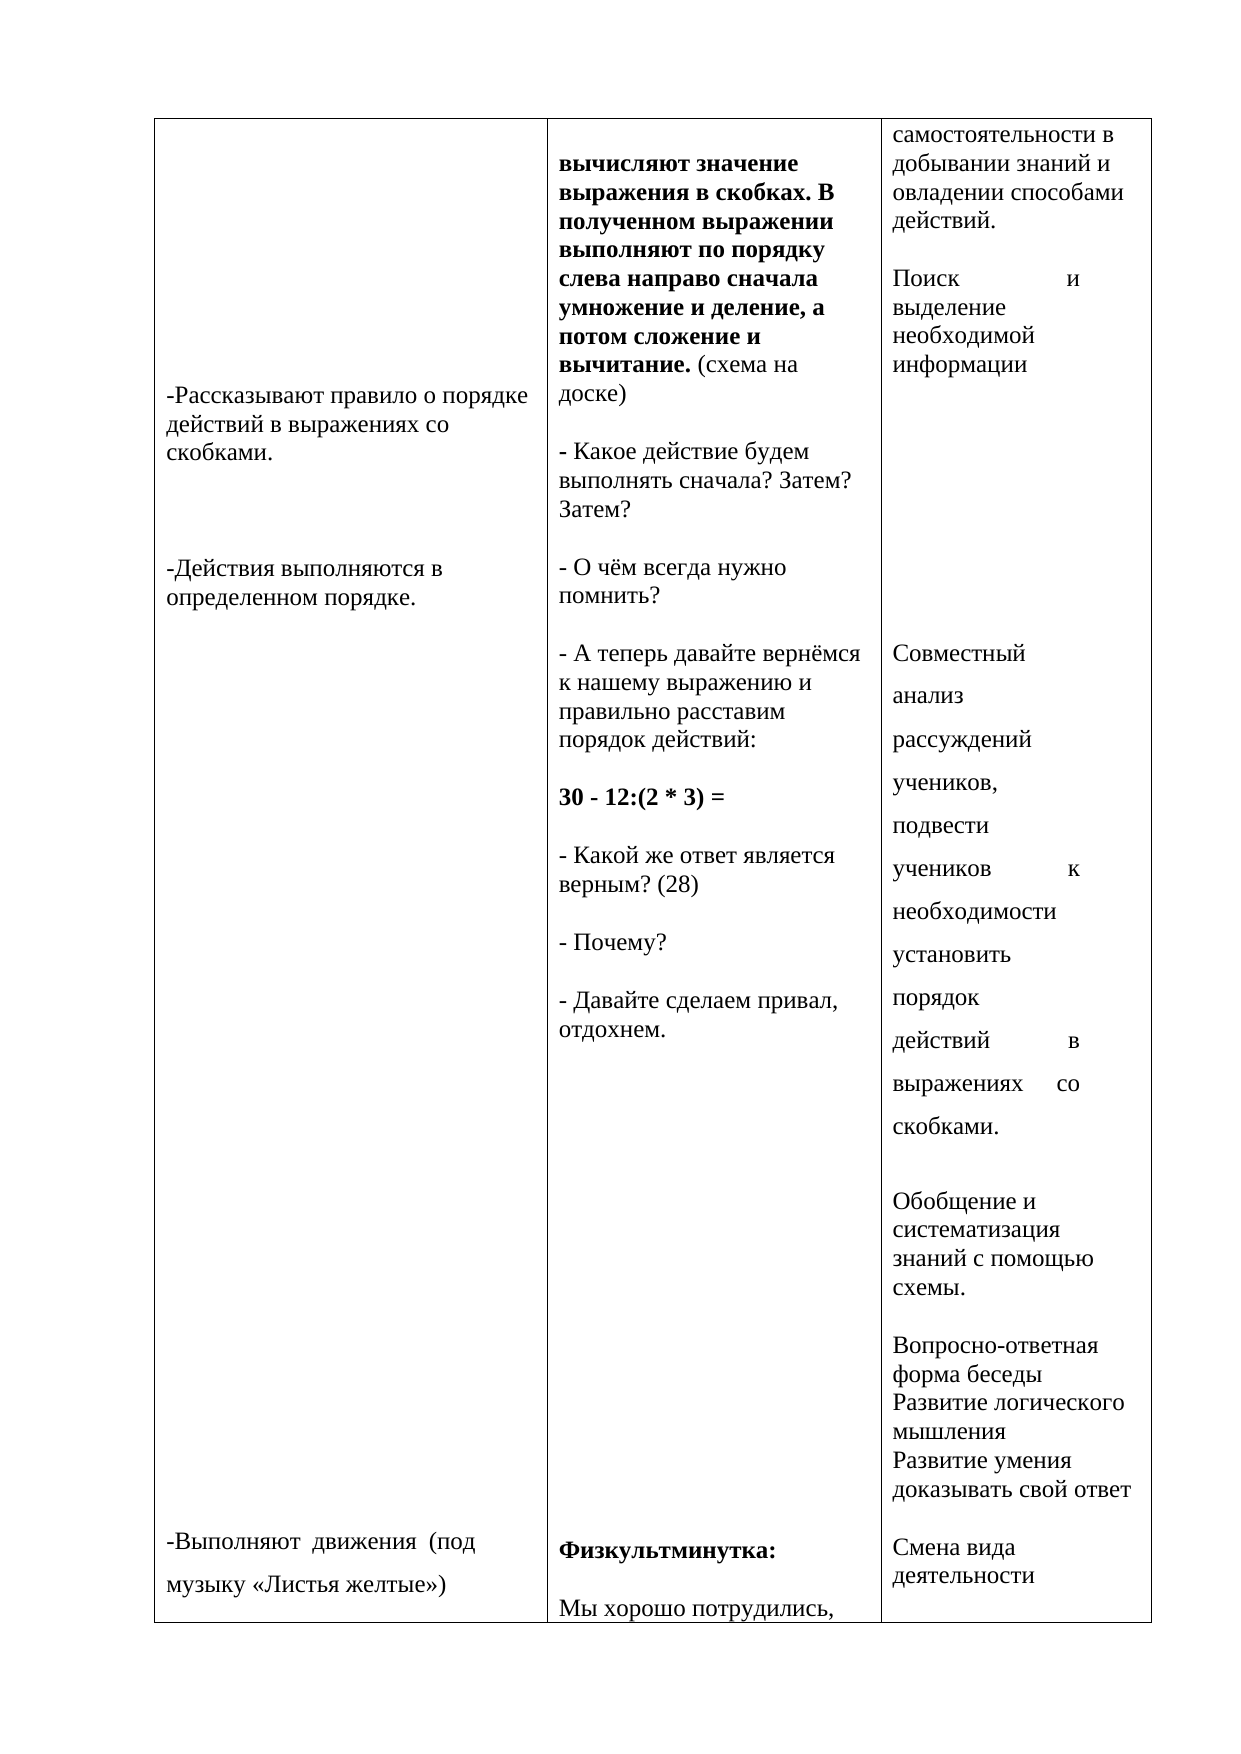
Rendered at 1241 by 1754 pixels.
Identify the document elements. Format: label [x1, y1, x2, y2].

table_cell [155, 119, 547, 1622]
table_cell [548, 119, 881, 1622]
table_cell [882, 119, 1151, 1622]
